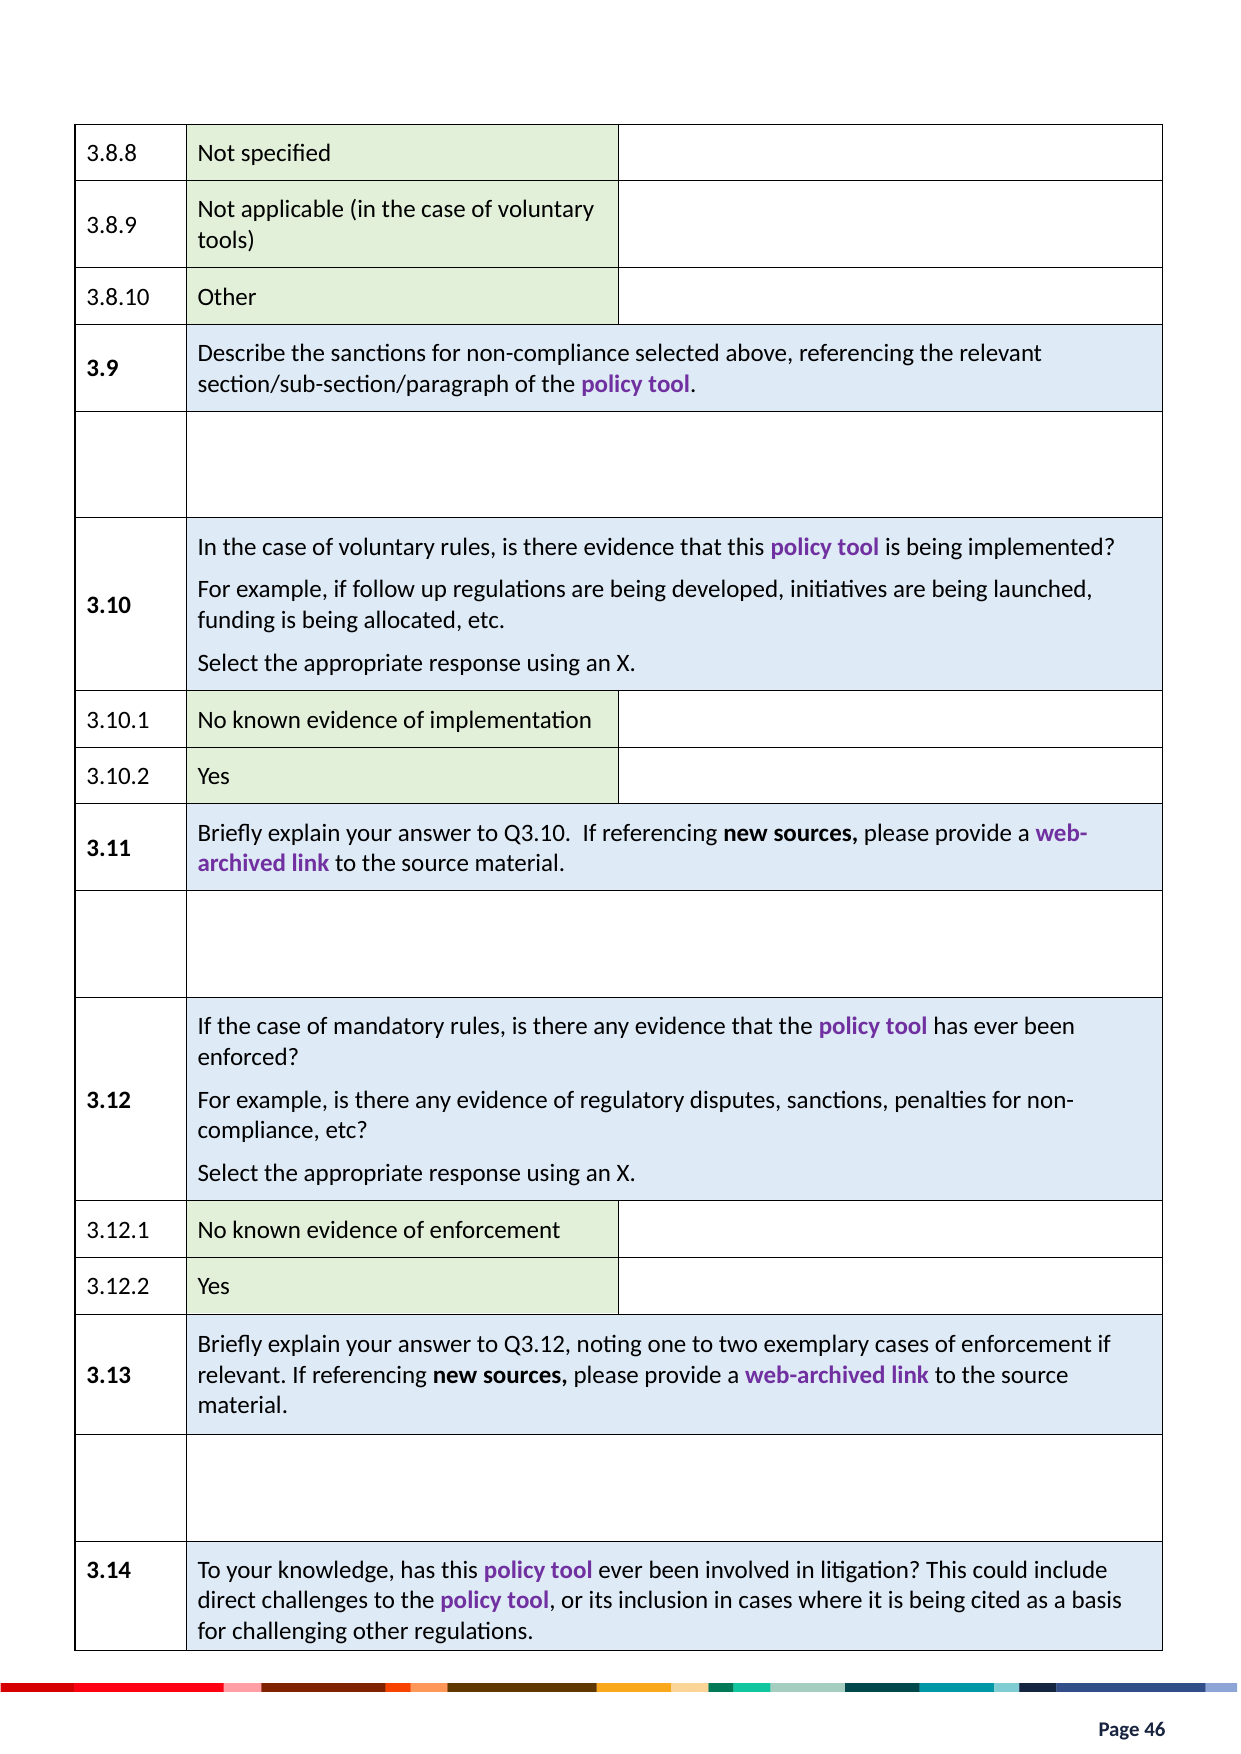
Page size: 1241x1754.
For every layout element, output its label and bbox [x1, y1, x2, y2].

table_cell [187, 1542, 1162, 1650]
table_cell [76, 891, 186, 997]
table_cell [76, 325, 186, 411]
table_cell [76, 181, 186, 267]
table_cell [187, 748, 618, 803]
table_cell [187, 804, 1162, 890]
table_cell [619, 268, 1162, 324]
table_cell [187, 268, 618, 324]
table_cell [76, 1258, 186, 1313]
picture [0, 1683, 1236, 1692]
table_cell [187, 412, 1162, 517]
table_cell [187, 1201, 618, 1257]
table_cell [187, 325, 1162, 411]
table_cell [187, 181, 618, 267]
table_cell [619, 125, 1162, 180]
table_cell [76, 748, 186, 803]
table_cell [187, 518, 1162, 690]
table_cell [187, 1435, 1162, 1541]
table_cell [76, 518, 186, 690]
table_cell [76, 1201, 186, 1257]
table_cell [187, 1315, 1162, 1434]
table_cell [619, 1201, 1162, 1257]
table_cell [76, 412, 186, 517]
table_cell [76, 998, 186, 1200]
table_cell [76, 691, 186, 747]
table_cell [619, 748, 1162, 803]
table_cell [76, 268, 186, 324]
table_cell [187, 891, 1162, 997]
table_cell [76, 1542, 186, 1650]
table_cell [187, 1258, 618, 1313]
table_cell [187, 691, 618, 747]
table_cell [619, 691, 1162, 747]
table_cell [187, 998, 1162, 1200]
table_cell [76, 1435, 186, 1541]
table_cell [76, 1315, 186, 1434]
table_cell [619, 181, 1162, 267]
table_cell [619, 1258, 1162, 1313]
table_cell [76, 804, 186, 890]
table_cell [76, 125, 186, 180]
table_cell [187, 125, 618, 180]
